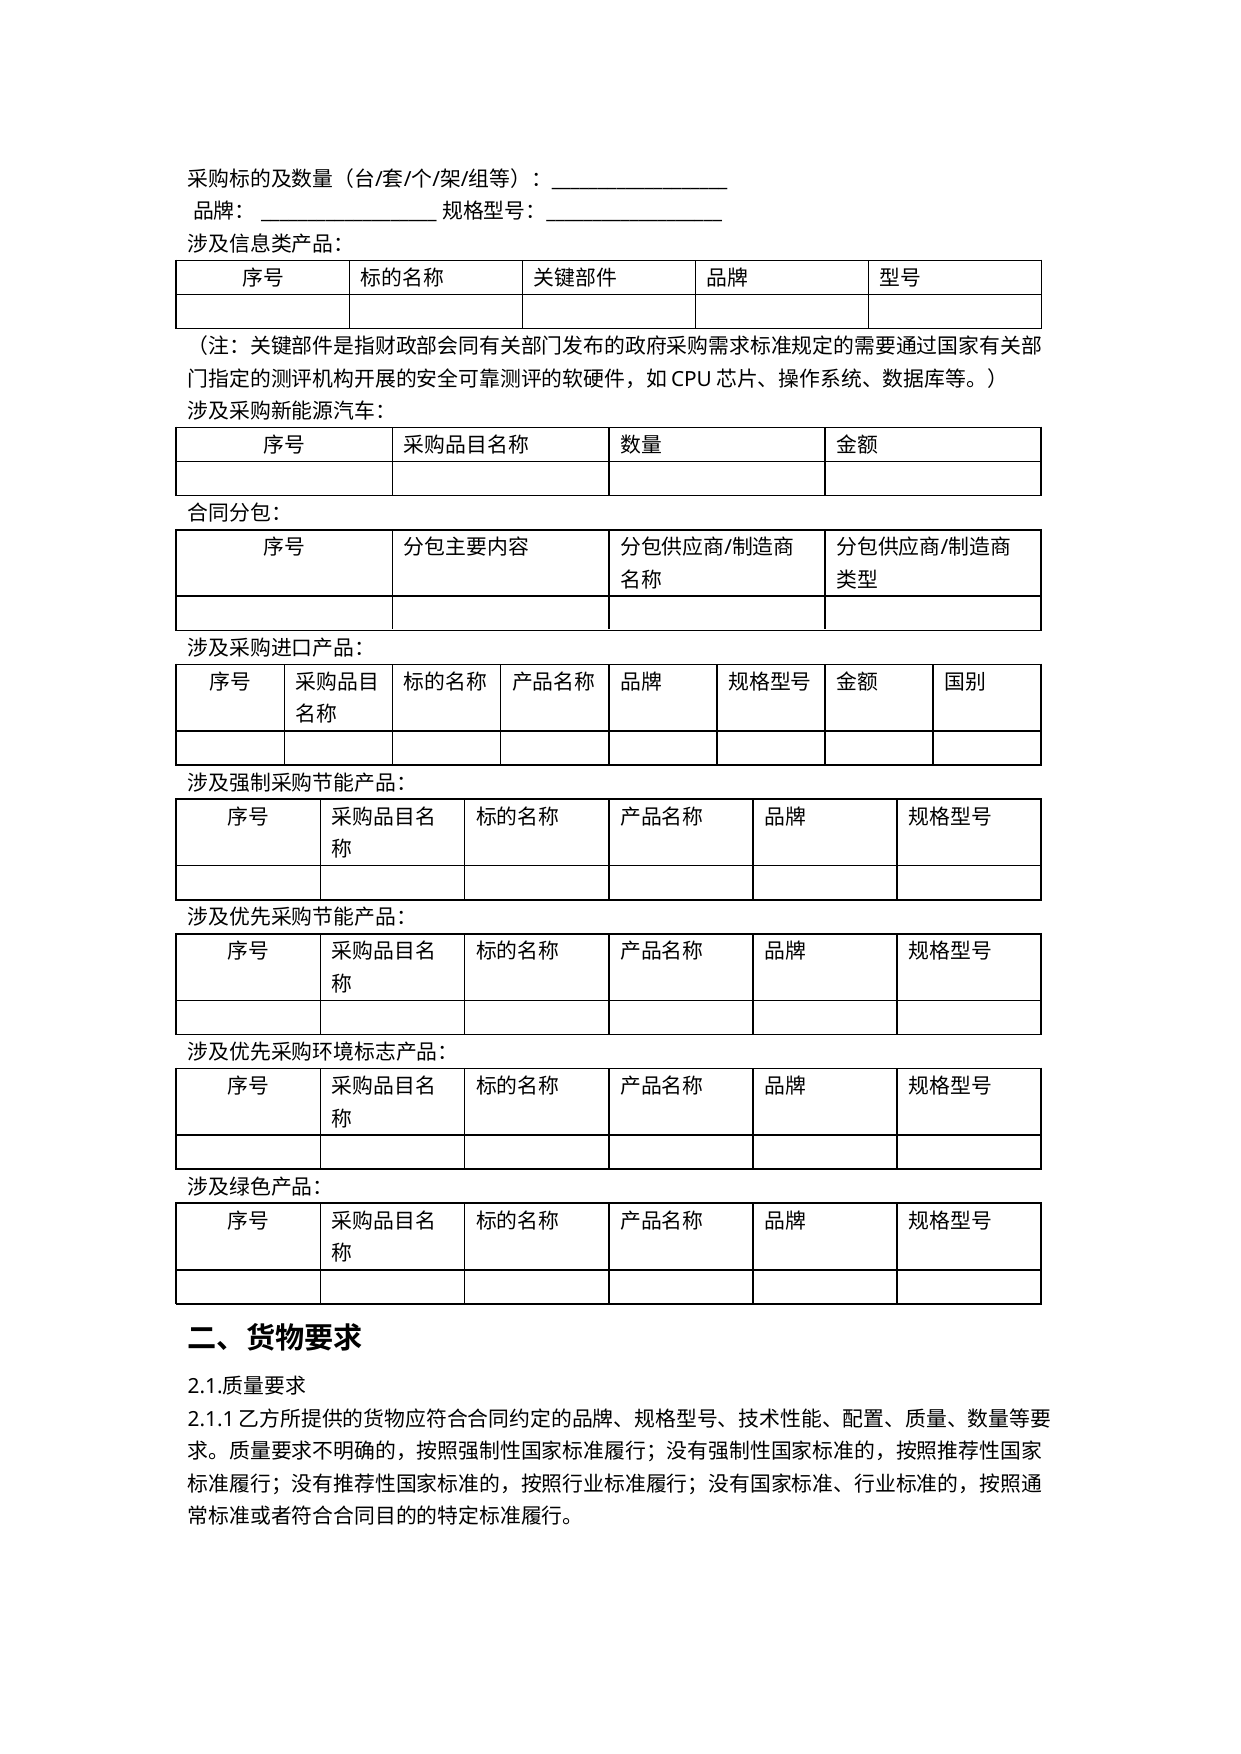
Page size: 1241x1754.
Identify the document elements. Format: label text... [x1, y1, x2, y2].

text 涉及采购新能源汽车： [187, 394, 1053, 427]
table_cell [610, 1001, 752, 1033]
table_header 金额 [826, 428, 1040, 461]
table_cell [393, 462, 608, 495]
table_cell [754, 1001, 896, 1033]
text 采购标的及数量（台/套/个/架/组等）：___________________ [187, 162, 1053, 194]
table_header 品牌 [754, 800, 896, 865]
text 品牌： ___________________ 规格型号：___________________ [187, 194, 1053, 227]
table_cell [177, 1136, 320, 1168]
text 涉及强制采购节能产品： [187, 766, 1053, 798]
table_header 标的名称 [465, 1204, 608, 1269]
table_cell [523, 295, 695, 328]
table_header 标的名称 [393, 665, 500, 730]
table_header 序号 [177, 935, 320, 999]
table_header 采购品目名称 [321, 1069, 464, 1134]
table_cell [177, 462, 392, 495]
table_header 品牌 [696, 261, 868, 293]
text 2.1.质量要求 [187, 1369, 1053, 1402]
table_cell [696, 295, 868, 328]
table_cell [754, 866, 896, 899]
table_cell [610, 1271, 752, 1303]
table_cell [350, 295, 522, 328]
table_cell [177, 866, 320, 899]
table_cell [465, 1136, 608, 1168]
table_cell [285, 732, 392, 764]
table_header 采购品目名称 [321, 935, 464, 999]
text 涉及优先采购节能产品： [187, 900, 1053, 933]
table_header 分包供应商/制造商类型 [826, 531, 1040, 595]
table_cell [826, 732, 932, 764]
table_header 标的名称 [350, 261, 522, 293]
table_header 分包供应商/制造商名称 [610, 531, 824, 595]
table_cell [610, 1136, 752, 1168]
table_cell [754, 1271, 896, 1303]
table_header 数量 [610, 428, 824, 461]
table_header 分包主要内容 [393, 531, 608, 595]
table_header 采购品目名称 [393, 428, 608, 461]
table_cell [177, 732, 284, 764]
table_header 产品名称 [610, 1204, 752, 1269]
table_cell [898, 866, 1040, 899]
table_header 标的名称 [465, 935, 608, 999]
text 2.1.1乙方所提供的货物应符合合同约定的品牌、规格型号、技术性能、配置、质量、数量等要求。质量要求不明确的，按照强制性国家标准履行；没有强制性国家标准的，按照推荐性国家标准履行；没有推荐性国家标准的，按照行业标准履行；没有国家标准、行业标准的，按照通常标准或者符合合同目的的特定标准履行。 [187, 1402, 1053, 1532]
table_cell [610, 597, 824, 629]
table_header 品牌 [610, 665, 716, 730]
text 合同分包： [187, 496, 1053, 529]
table_header 规格型号 [898, 1069, 1040, 1134]
table_header 关键部件 [523, 261, 695, 293]
table_cell [321, 1001, 464, 1033]
table_cell [610, 462, 824, 495]
table_cell [321, 1136, 464, 1168]
table_header 规格型号 [898, 1204, 1040, 1269]
table_cell [501, 732, 608, 764]
table_header 序号 [177, 428, 392, 461]
text 涉及采购进口产品： [187, 631, 1053, 663]
table_cell [465, 866, 608, 899]
table_header 序号 [177, 531, 392, 595]
table_cell [393, 732, 500, 764]
table_header 规格型号 [898, 800, 1040, 865]
text 涉及绿色产品： [187, 1170, 1053, 1202]
table_cell [869, 295, 1041, 328]
table_header 规格型号 [898, 935, 1040, 999]
table_header 序号 [177, 1204, 320, 1269]
table_cell [177, 1001, 320, 1033]
table_cell [321, 866, 464, 899]
table_header 型号 [869, 261, 1041, 293]
table_header 产品名称 [501, 665, 608, 730]
table_cell [898, 1001, 1040, 1033]
table_header 标的名称 [465, 1069, 608, 1134]
table_header 采购品目名称 [321, 800, 464, 865]
table_cell [321, 1271, 464, 1303]
table_header 国别 [934, 665, 1040, 730]
table_header 标的名称 [465, 800, 608, 865]
table_cell [177, 295, 349, 328]
table_cell [826, 462, 1040, 495]
text （注：关键部件是指财政部会同有关部门发布的政府采购需求标准规定的需要通过国家有关部门指定的测评机构开展的安全可靠测评的软硬件，如CPU芯片、操作系统、数据库等。） [187, 329, 1053, 394]
text 涉及优先采购环境标志产品： [187, 1035, 1053, 1068]
table_header 序号 [177, 261, 349, 293]
table_header 采购品目名称 [321, 1204, 464, 1269]
table_header 序号 [177, 665, 284, 730]
table_header 产品名称 [610, 1069, 752, 1134]
table_cell [610, 866, 752, 899]
table_cell [898, 1271, 1040, 1303]
table_cell [465, 1001, 608, 1033]
table_header 金额 [826, 665, 932, 730]
table_cell [934, 732, 1040, 764]
text 二、货物要求 [187, 1304, 1053, 1369]
table_cell [826, 597, 1040, 629]
table_header 序号 [177, 800, 320, 865]
table_header 规格型号 [718, 665, 824, 730]
text 涉及信息类产品： [187, 227, 1053, 259]
table_header 产品名称 [610, 800, 752, 865]
table_cell [177, 597, 392, 629]
table_cell [718, 732, 824, 764]
table_header 采购品目名称 [285, 665, 392, 730]
table_header 序号 [177, 1069, 320, 1134]
table_cell [177, 1271, 320, 1303]
table_header 品牌 [754, 1204, 896, 1269]
table_header 产品名称 [610, 935, 752, 999]
table_cell [610, 732, 716, 764]
table_cell [754, 1136, 896, 1168]
table_cell [393, 597, 608, 629]
table_header 品牌 [754, 935, 896, 999]
table_cell [898, 1136, 1040, 1168]
table_cell [465, 1271, 608, 1303]
table_header 品牌 [754, 1069, 896, 1134]
